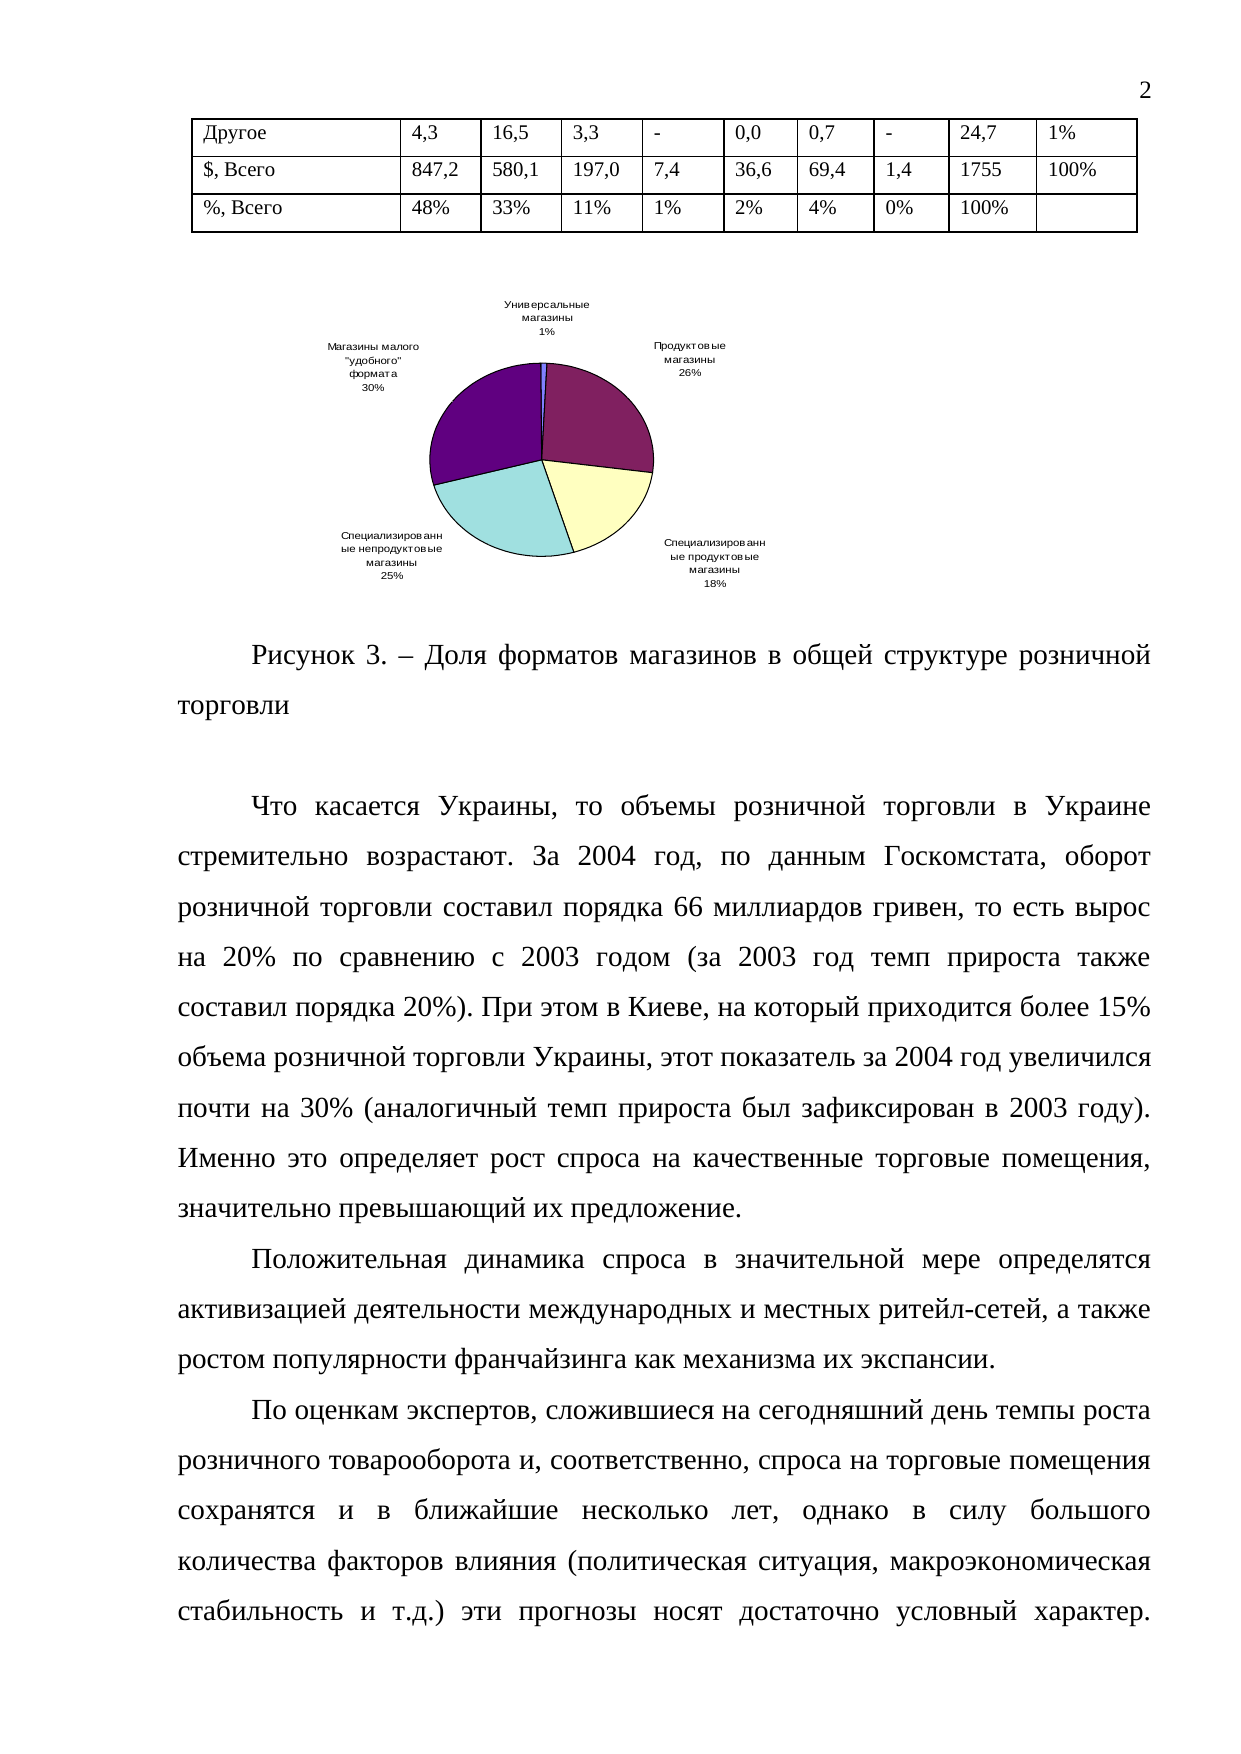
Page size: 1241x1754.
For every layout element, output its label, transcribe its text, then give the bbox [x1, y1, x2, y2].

table_cell 36,6 [725, 157, 797, 193]
table_cell - [643, 120, 723, 156]
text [177, 1392, 1152, 1627]
table_cell 3,3 [562, 120, 642, 156]
table_cell 1% [643, 195, 723, 231]
table_cell 1% [1037, 120, 1136, 156]
table_cell 4,3 [401, 120, 480, 156]
table_cell 48% [401, 195, 480, 231]
table_cell 847,2 [401, 157, 480, 193]
table_cell [1037, 195, 1136, 231]
table_cell - [875, 120, 948, 156]
table_cell 4% [798, 195, 873, 231]
table_cell 100% [1037, 157, 1136, 193]
text Рисунок 3. – Доля форматов магазинов в общей структуре розничной торговли [177, 637, 1152, 721]
table_cell 100% [950, 195, 1036, 231]
table_cell 7,4 [643, 157, 723, 193]
table_cell %, Всего [193, 195, 400, 231]
table_cell 0,0 [725, 120, 797, 156]
table_cell 580,1 [482, 157, 561, 193]
table_cell 24,7 [950, 120, 1036, 156]
table_cell 1,4 [875, 157, 948, 193]
table_cell 16,5 [482, 120, 561, 156]
table_cell 0% [875, 195, 948, 231]
text Положительная динамика спроса в значительной мере определятся активизацией деятельности международных и местных ритейл-сетей, а также ростом популярности франчайзинга как механизма их экспансии. [177, 1241, 1152, 1375]
table_cell $, Всего [193, 157, 400, 193]
text Что касается Украины, то объемы розничной торговли в Украине стремительно возрастают. За 2004 год, по данным Госкомстата, оборот розничной торговли составил порядка 66 миллиардов гривен, то есть вырос на 20% по сравнению с 2003 годом (за 2003 год темп прироста также составил порядка 20%). При этом в Киеве, на который приходится более 15% объема розничной торговли Украины, этот показатель за 2004 год увеличился почти на 30% (аналогичный темп прироста был зафиксирован в 2003 году). Именно это определяет рост спроса на качественные торговые помещения, значительно превышающий их предложение. [177, 788, 1152, 1224]
table_cell 0,7 [798, 120, 873, 156]
table_cell 69,4 [798, 157, 873, 193]
table_cell 2% [725, 195, 797, 231]
table_cell 11% [562, 195, 642, 231]
table_cell 33% [482, 195, 561, 231]
table_cell 197,0 [562, 157, 642, 193]
table_cell Другое [193, 120, 400, 156]
table_cell 1755 [950, 157, 1036, 193]
